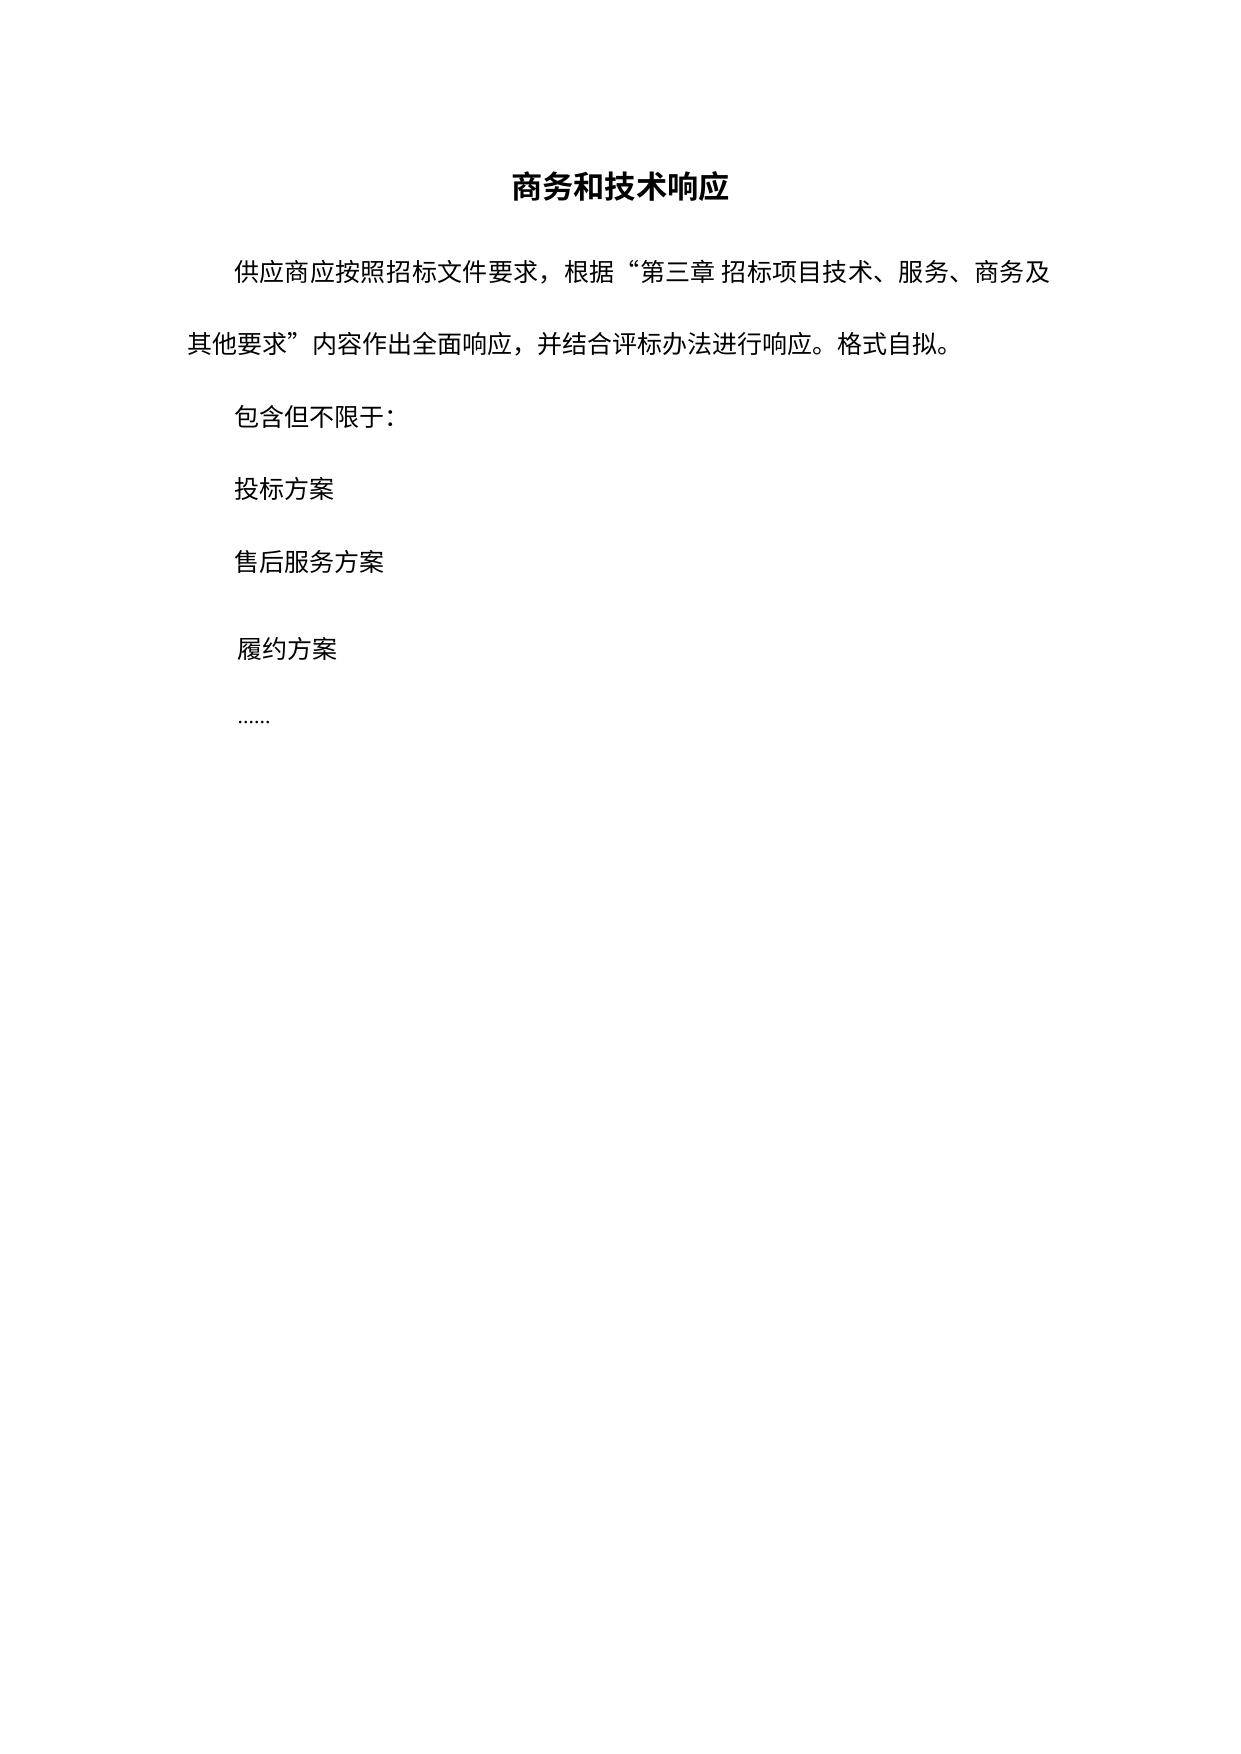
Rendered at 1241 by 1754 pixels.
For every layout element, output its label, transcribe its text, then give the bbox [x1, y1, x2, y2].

text 投标方案 [187, 470, 1053, 506]
text ...... [187, 699, 1053, 732]
text 售后服务方案 [187, 542, 1053, 579]
text 商务和技术响应 [187, 162, 1053, 207]
text 包含但不限于： [187, 397, 1053, 434]
text 履约方案 [187, 615, 1053, 680]
text 供应商应按照招标文件要求，根据“第三章 招标项目技术、服务、商务及其他要求”内容作出全面响应，并结合评标办法进行响应。格式自拟。 [187, 252, 1053, 361]
